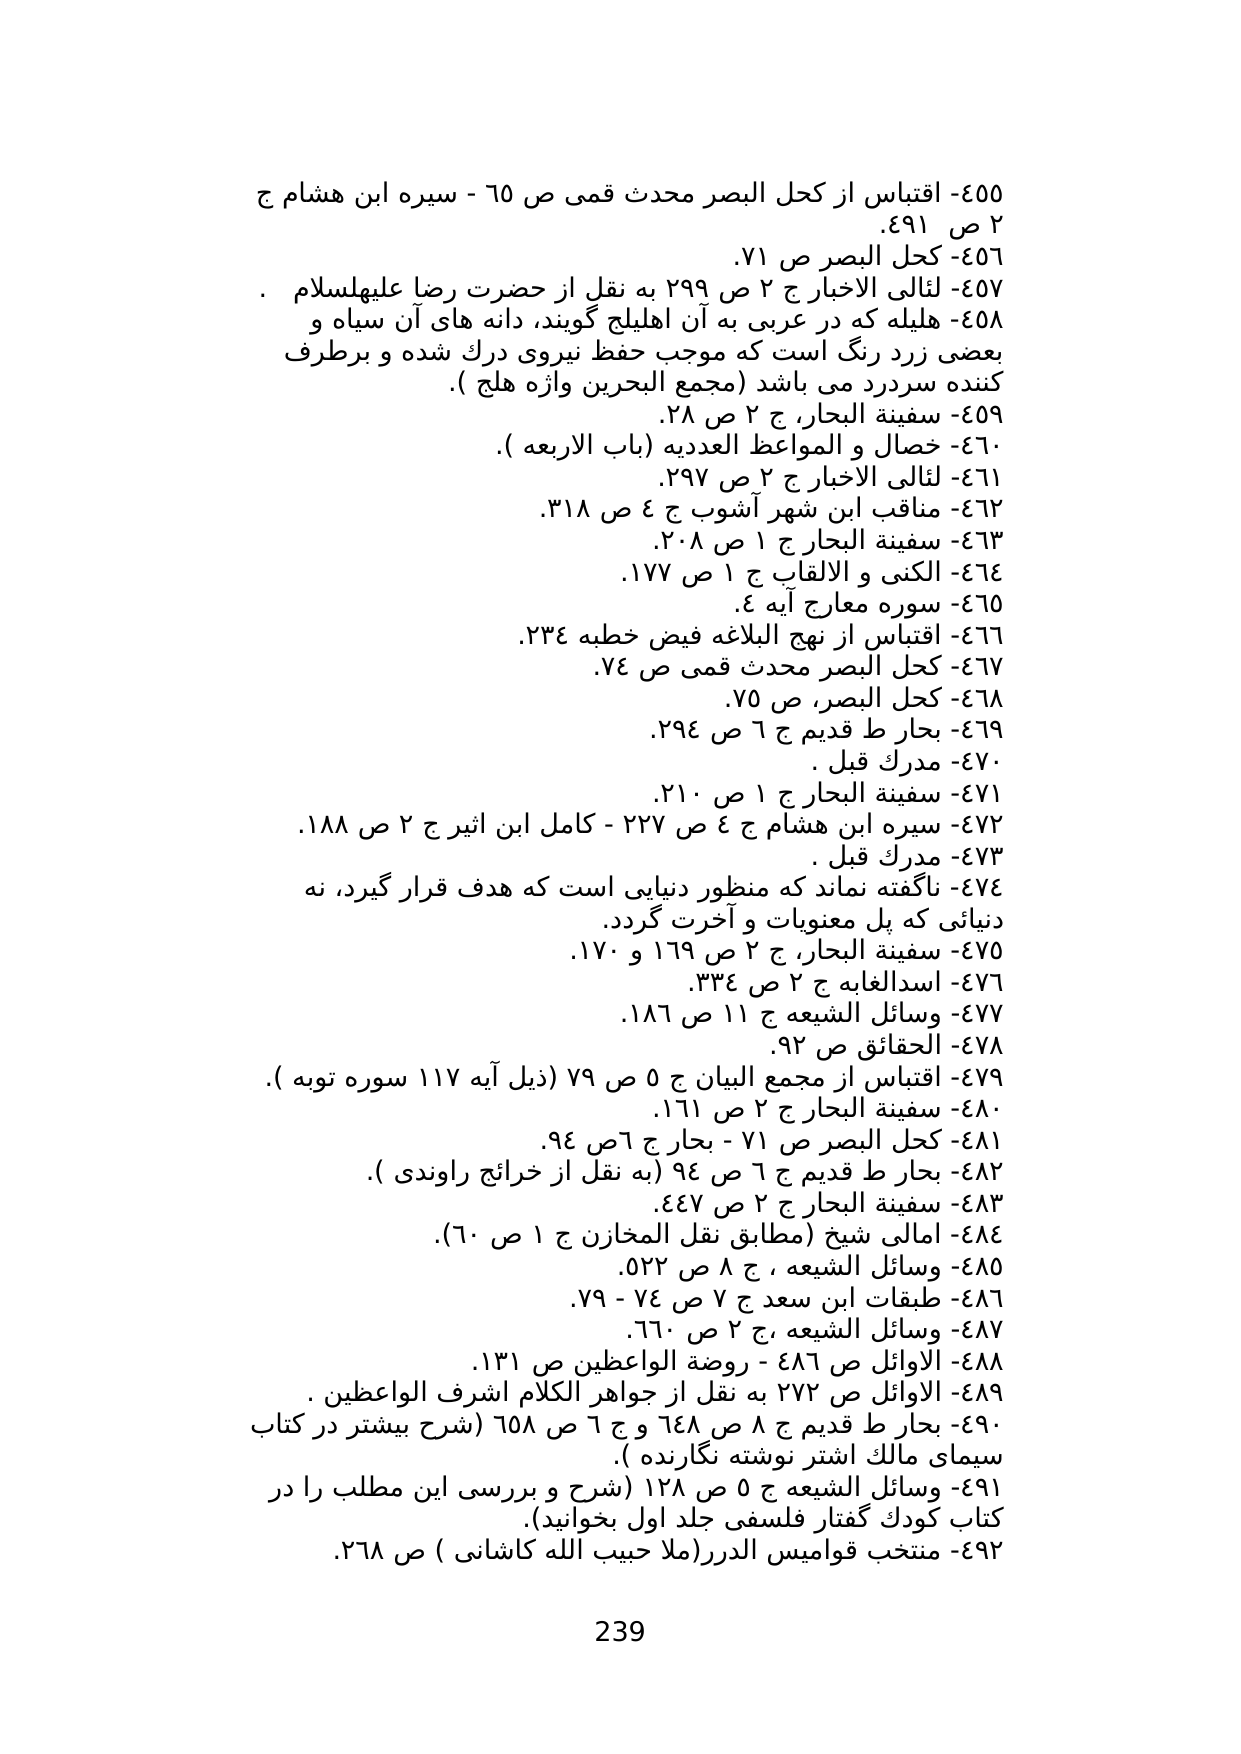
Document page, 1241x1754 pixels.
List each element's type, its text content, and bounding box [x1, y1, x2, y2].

text ٤٨٥- وسائل الشيعه ، ج ٨ ص ٥٢٢. [236, 1250, 1004, 1282]
text ٤٥٩- سفينة البحار، ج ٢ ص ٢٨. [236, 398, 1004, 430]
text ٤٨٦- طبقات ابن سعد ج ٧ ص ٧٤ - ٧٩. [236, 1282, 1004, 1313]
text ٤٥٦- كحل البصر ص ٧١. [236, 240, 1004, 272]
text ٤٦٧- كحل البصر محدث قمى ص ٧٤. [236, 651, 1004, 682]
text ٤٧٣- مدرك قبل . [236, 840, 1004, 872]
text ٤٩١- وسائل الشيعه ج ٥ ص ١٢٨ (شرح و بررسى اين مطلب را در كتاب كودك گفتار فلسفى جلد اول بخوانيد). [236, 1471, 1004, 1534]
text ٤٧٤- ناگفته نماند كه منظور دنيايى است كه هدف قرار گيرد، نه دنيائى كه پل معنويات و آخرت گردد. [236, 872, 1004, 935]
text ٤٧٩- اقتباس از مجمع البيان ج ٥ ص ٧٩ (ذيل آيه ١١٧ سوره توبه ). [236, 1061, 1004, 1092]
text ٤٧١- سفينة البحار ج ١ ص ٢١٠. [236, 777, 1004, 808]
text ٤٦٢- مناقب ابن شهر آشوب ج ٤ ص ٣١٨. [236, 493, 1004, 524]
text ٤٨٢- بحار ط قديم ج ٦ ص ٩٤ (به نقل از خرائج راوندى ). [236, 1156, 1004, 1187]
text ٤٨٣- سفينة البحار ج ٢ ص ٤٤٧. [236, 1187, 1004, 1219]
text ٤٥٨- هليله كه در عربى به آن اهليلج گويند، دانه هاى آن سياه و بعضى زرد رنگ است كه موجب حفظ نيروى درك شده و برطرف كننده سردرد مى باشد (مجمع البحرين واژه هلج ). [236, 303, 1004, 398]
text ٤٦٥- سوره معارج آيه ٤. [236, 587, 1004, 619]
text ٤٦٠- خصال و المواعظ العدديه (باب الاربعه ). [236, 430, 1004, 461]
text ٤٦٨- كحل البصر، ص ٧٥. [236, 682, 1004, 714]
text ٤٨٠- سفينة البحار ج ٢ ص ١٦١. [236, 1092, 1004, 1124]
text ٤٨١- كحل البصر ص ٧١ - بحار ج ٦ص ٩٤. [236, 1124, 1004, 1156]
text ٤٥٥- اقتباس از كحل البصر محدث قمى ص ٦٥ - سيره ابن هشام ج ٢ ص ‍ ٤٩١. [236, 177, 1004, 240]
text ٤٦١- لئالى الاخبار ج ٢ ص ٢٩٧. [236, 461, 1004, 493]
text ٤٨٧- وسائل الشيعه ،ج ٢ ص ٦٦٠. [236, 1313, 1004, 1345]
text ٤٦٩- بحار ط قديم ج ٦ ص ٢٩٤. [236, 714, 1004, 745]
text ٤٧٦- اسدالغابه ج ٢ ص ٣٣٤. [236, 966, 1004, 998]
text ٤٦٤- الكنى و الالقاب ج ١ ص ١٧٧. [236, 556, 1004, 587]
text ٤٩٠- بحار ط قديم ج ٨ ص ٦٤٨ و ج ٦ ص ٦٥٨ (شرح بيشتر در كتاب سيماى مالك اشتر نوشته نگارنده ). [236, 1408, 1004, 1471]
text ٤٦٣- سفينة البحار ج ١ ص ٢٠٨. [236, 524, 1004, 556]
text ٤٨٤- امالى شيخ (مطابق نقل المخازن ج ١ ص ٦٠). [236, 1219, 1004, 1250]
text ٤٩٢- منتخب قواميس الدرر(ملا حبيب الله كاشانى ) ص ٢٦٨. [236, 1534, 1004, 1566]
text ٤٧٢- سيره ابن هشام ج ٤ ص ٢٢٧ - كامل ابن اثير ج ٢ ص ١٨٨. [236, 808, 1004, 840]
text ٤٥٧- لئالى الاخبار ج ٢ ص ٢٩٩ به نقل از حضرت رضا عليهلسلام . [236, 272, 1004, 303]
text ٤٨٨- الاوائل ص ٤٨٦ - روضة الواعظين ص ١٣١. [236, 1345, 1004, 1377]
text ٤٧٠- مدرك قبل . [236, 745, 1004, 777]
text ٤٦٦- اقتباس از نهج البلاغه فيض خطبه ٢٣٤. [236, 619, 1004, 651]
text ٤٨٩- الاوائل ص ٢٧٢ به نقل از جواهر الكلام اشرف الواعظين . [236, 1377, 1004, 1408]
text ٤٧٧- وسائل الشيعه ج ١١ ص ١٨٦. [236, 998, 1004, 1029]
text ٤٧٥- سفينة البحار، ج ٢ ص ١٦٩ و ١٧٠. [236, 935, 1004, 966]
text ٤٧٨- الحقائق ص ٩٢. [236, 1029, 1004, 1061]
